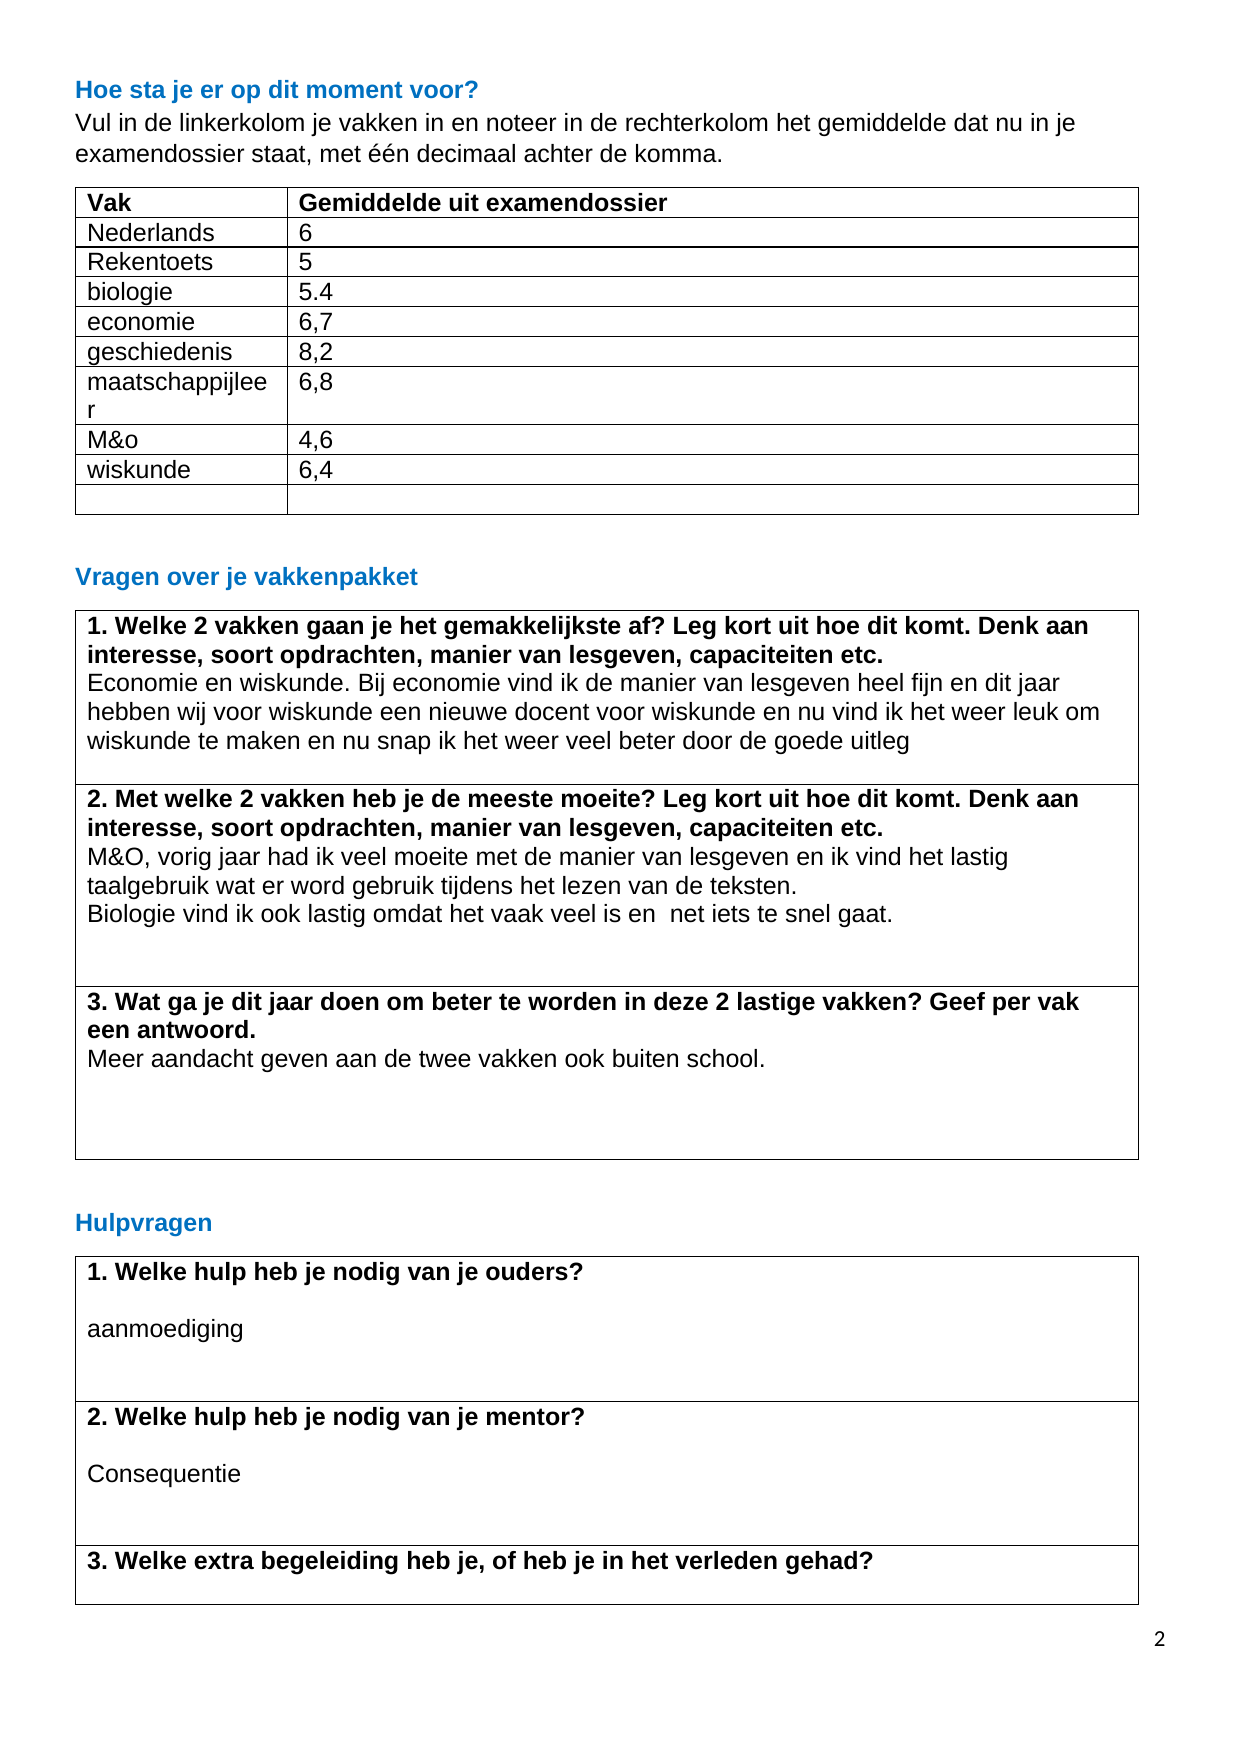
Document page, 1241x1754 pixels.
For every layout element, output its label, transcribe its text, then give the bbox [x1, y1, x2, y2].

table_cell 6 [288, 218, 1138, 246]
table_cell Nederlands [76, 218, 287, 246]
table_cell M&o [76, 425, 287, 454]
table_cell wiskunde [76, 455, 287, 484]
subtitle Hoe sta je er op dit moment voor? [75, 75, 1165, 104]
table_cell economie [76, 307, 287, 336]
table_cell geschiedenis [76, 337, 287, 366]
table_cell 2. Welke hulp heb je nodig van je mentor? Consequentie [76, 1402, 1138, 1545]
text Vul in de linkerkolom je vakken in en noteer in de rechterkolom het gemiddelde dat nu in je examendossier staat, met één decimaal achter de komma. [75, 108, 1165, 168]
table_cell 4,6 [288, 425, 1138, 454]
table_cell 8,2 [288, 337, 1138, 366]
table_header Vak [76, 188, 287, 217]
table_cell 6,4 [288, 455, 1138, 484]
table_cell 6,8 [288, 367, 1138, 424]
text Vragen over je vakkenpakket [75, 562, 1165, 591]
table_header Gemiddelde uit examendossier [288, 188, 1138, 217]
table_header 1. Welke 2 vakken gaan je het gemakkelijkste af? Leg kort uit hoe dit komt. Denk aan interesse, soort opdrachten, manier van lesgeven, capaciteiten etc. Economie en wiskunde. Bij economie vind ik de manier van lesgeven heel fijn en dit jaar hebben wij voor wiskunde een nieuwe docent voor wiskunde en nu vind ik het weer leuk om wiskunde te maken en nu snap ik het weer veel beter door de goede uitleg [76, 611, 1138, 783]
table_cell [76, 1546, 1138, 1604]
table_cell [288, 485, 1138, 513]
table_header 1. Welke hulp heb je nodig van je ouders? aanmoediging [76, 1257, 1138, 1401]
table_cell biologie [76, 277, 287, 306]
table_cell 3. Wat ga je dit jaar doen om beter te worden in deze 2 lastige vakken? Geef per vak een antwoord. Meer aandacht geven aan de twee vakken ook buiten school. [76, 987, 1138, 1159]
text Hulpvragen [75, 1208, 1165, 1237]
table_cell 5.4 [288, 277, 1138, 306]
table_cell 2. Met welke 2 vakken heb je de meeste moeite? Leg kort uit hoe dit komt. Denk aan interesse, soort opdrachten, manier van lesgeven, capaciteiten etc. M&O, vorig jaar had ik veel moeite met de manier van lesgeven en ik vind het lastig taalgebruik wat er word gebruik tijdens het lezen van de teksten. Biologie vind ik ook lastig omdat het vaak veel is en net iets te snel gaat. [76, 785, 1138, 986]
table_cell [76, 485, 287, 513]
table_cell 5 [288, 248, 1138, 276]
table_cell 6,7 [288, 307, 1138, 336]
table_cell maatschappijleer [76, 367, 287, 424]
table_cell Rekentoets [76, 248, 287, 276]
